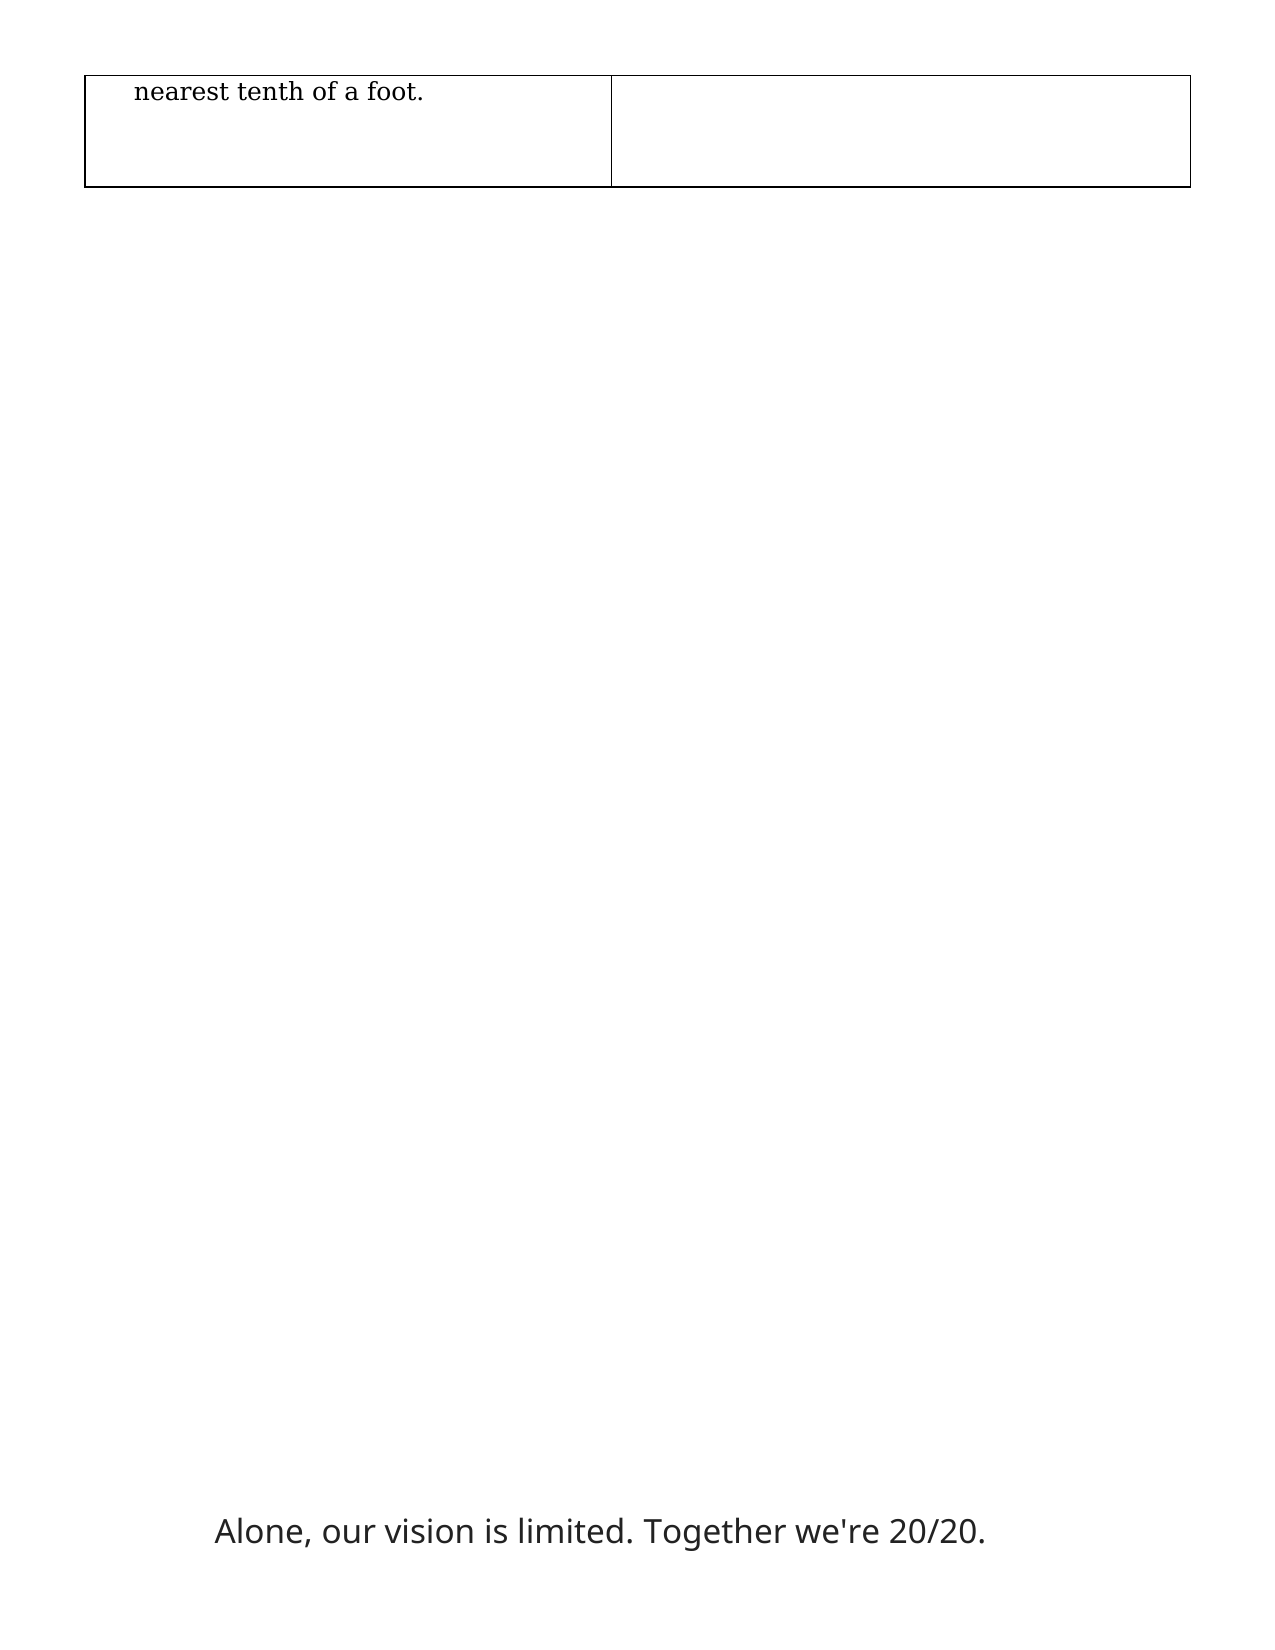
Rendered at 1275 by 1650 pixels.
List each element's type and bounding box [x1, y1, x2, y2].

table_cell [612, 76, 1190, 186]
table_cell [86, 76, 611, 186]
